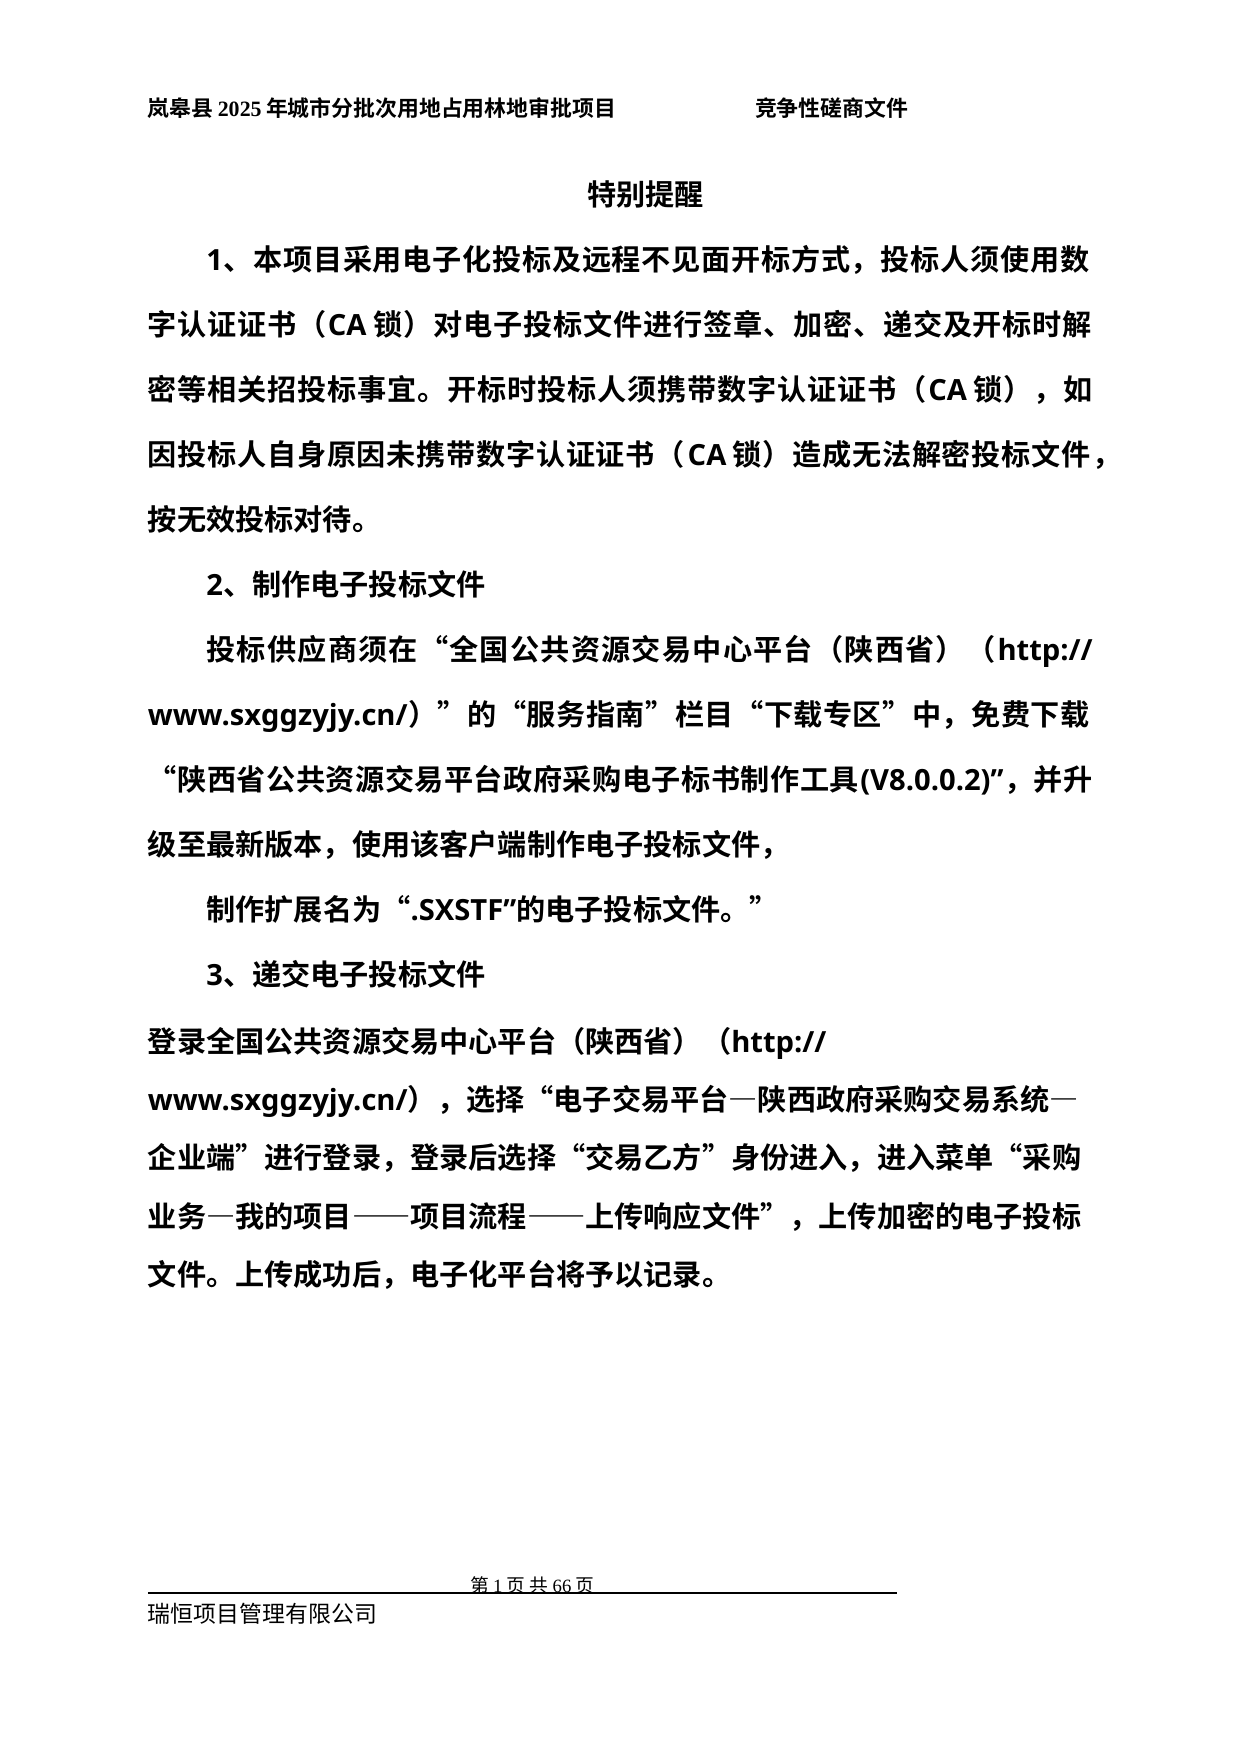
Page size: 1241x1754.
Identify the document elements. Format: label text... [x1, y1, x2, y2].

text 制作扩展名为“.SXSTF”的电子投标文件。” [148, 875, 1093, 940]
text 1、本项目采用电子化投标及远程不见面开标方式，投标人须使用数字认证证书（CA锁）对电子投标文件进行签章、加密、递交及开标时解密等相关招投标事宜。开标时投标人须携带数字认证证书（CA锁），如因投标人自身原因未携带数字认证证书（CA锁）造成无法解密投标文件，按无效投标对待。 [148, 225, 1093, 550]
text 3、递交电子投标文件 [148, 940, 1093, 1005]
text 登录全国公共资源交易中心平台（陕西省）（http://www.sxggzyjy.cn/），选择“电子交易平台—陕西政府采购交易系统—企业端”进行登录，登录后选择“交易乙方”身份进入，进入菜单“采购业务—我的项目——项目流程——上传响应文件”，上传加密的电子投标文件。上传成功后，电子化平台将予以记录。 [148, 1005, 1093, 1297]
text 投标供应商须在“全国公共资源交易中心平台（陕西省）（http://www.sxggzyjy.cn/）”的“服务指南”栏目“下载专区”中，免费下载“陕西省公共资源交易平台政府采购电子标书制作工具(V8.0.0.2)”，并升级至最新版本，使用该客户端制作电子投标文件， [148, 615, 1093, 875]
text 特别提醒 [148, 160, 1093, 225]
text 2、制作电子投标文件 [148, 550, 1093, 615]
